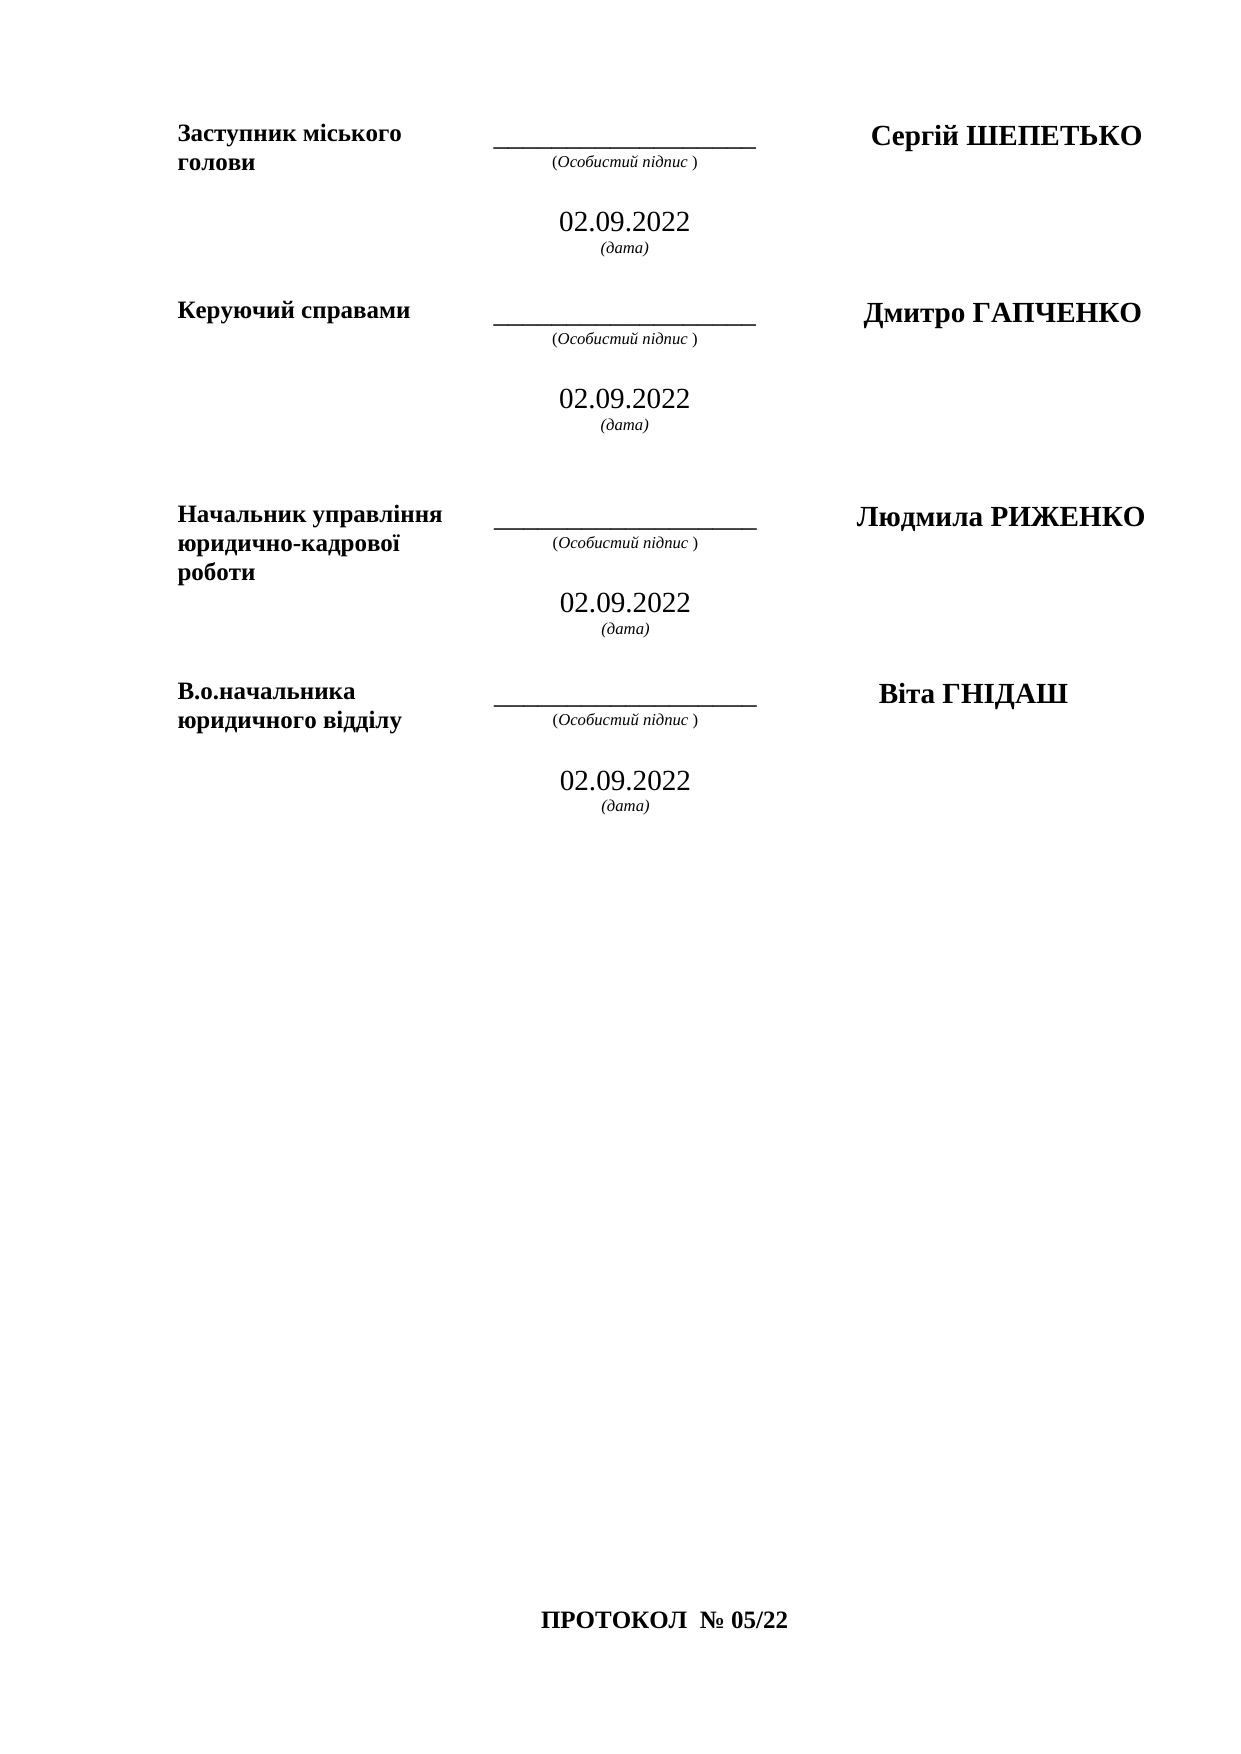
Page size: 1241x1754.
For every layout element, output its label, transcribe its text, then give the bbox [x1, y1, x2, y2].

table_header Заступник міського голови [166, 118, 463, 295]
table_cell Дмитро ГАПЧЕНКО [786, 295, 1163, 473]
table_cell __________________ (Особистий підпис ) 02.09.2022 (дата) [463, 295, 786, 473]
table_header Людмила РИЖЕНКО [787, 499, 1163, 676]
table_header Начальник управління юридично-кадрової роботи [166, 499, 463, 676]
table_header Сергій ШЕПЕТЬКО [786, 118, 1163, 295]
table_cell Віта ГНІДАШ [787, 676, 1163, 854]
table_header __________________ (Особистий підпис ) 02.09.2022 (дата) [464, 499, 787, 676]
table_cell Керуючий справами [166, 295, 463, 473]
text ПРОТОКОЛ № 05/22 [177, 1605, 1152, 1634]
table_cell В.о.начальника юридичного відділу [166, 676, 463, 854]
table_cell __________________ (Особистий підпис ) 02.09.2022 (дата) [464, 676, 787, 854]
table_header __________________ (Особистий підпис ) 02.09.2022 (дата) [463, 118, 786, 295]
